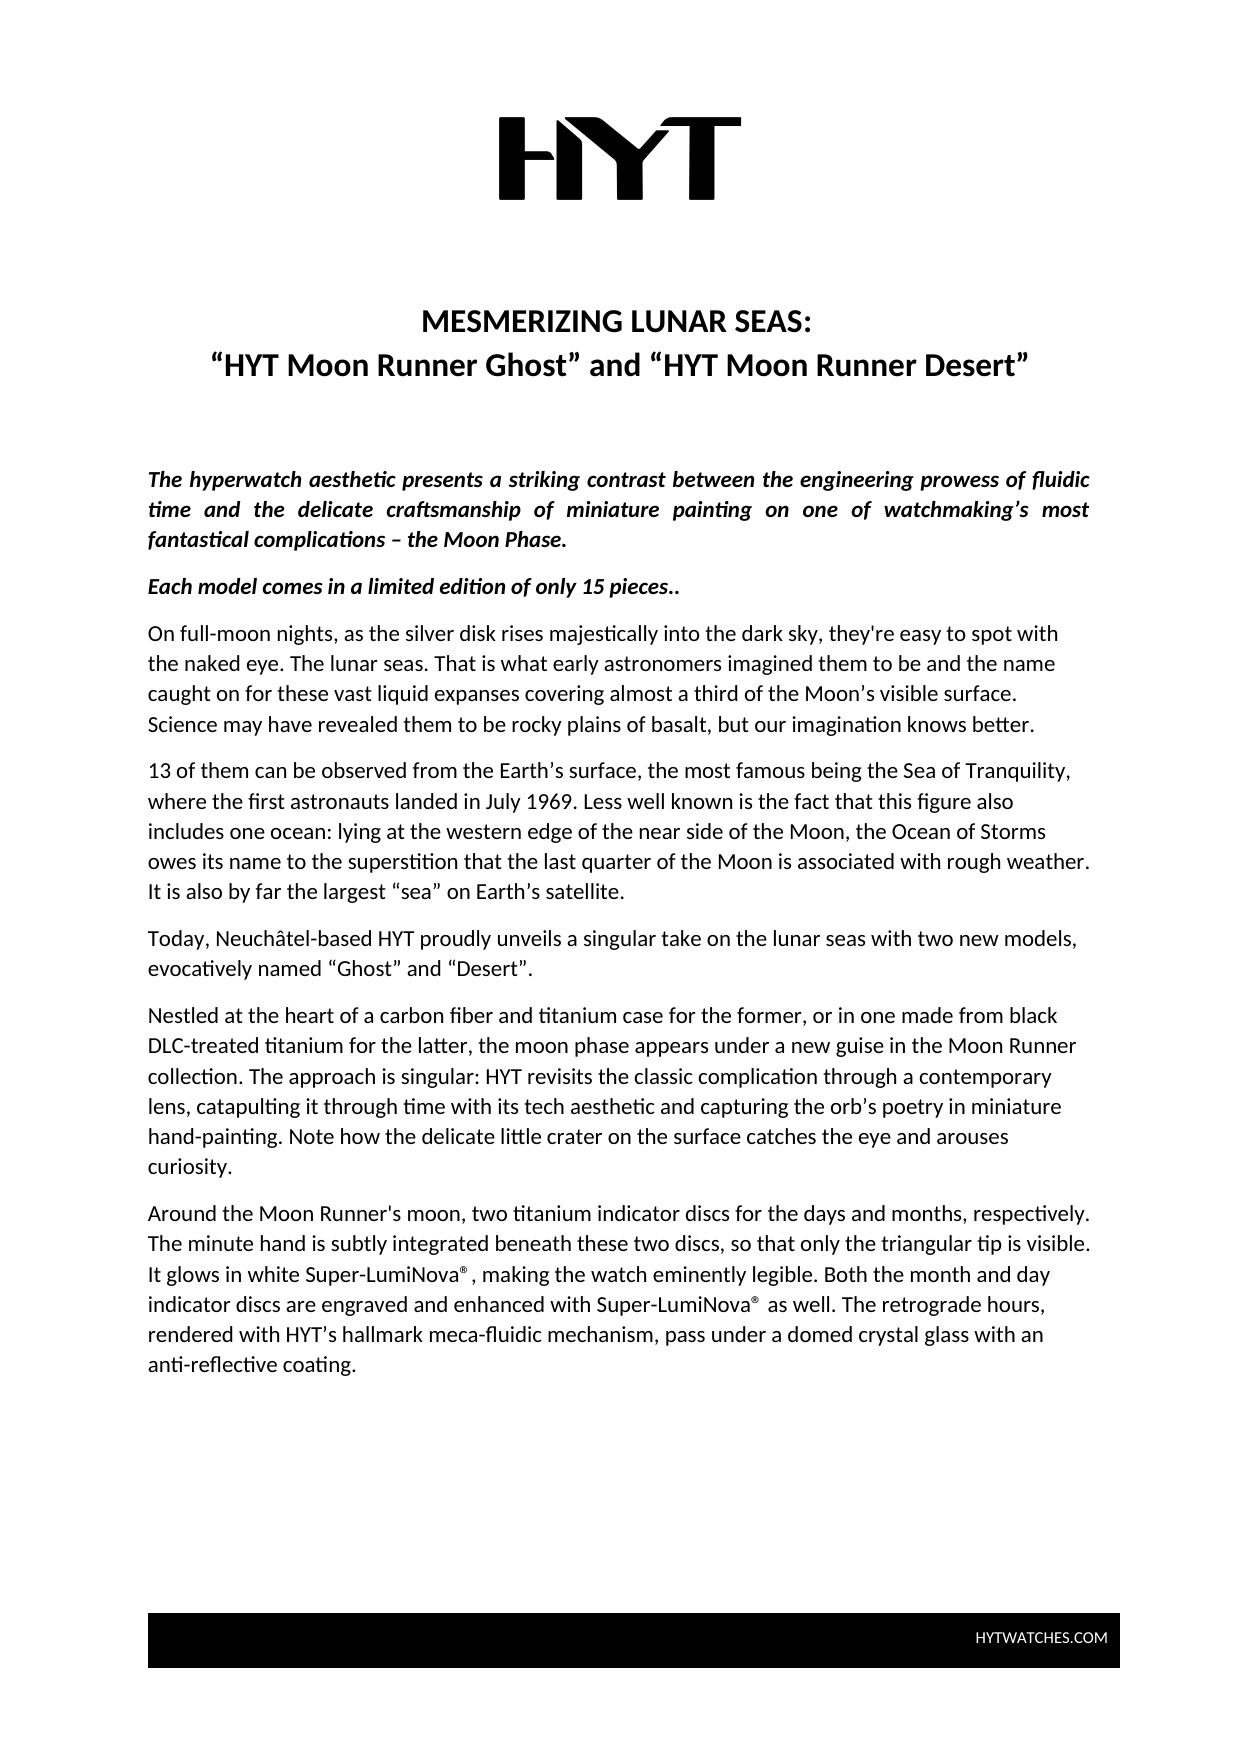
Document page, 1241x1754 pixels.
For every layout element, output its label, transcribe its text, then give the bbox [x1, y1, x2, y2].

text Mesmerizing Lunar Seas: “HYT Moon Runner Ghost” and “HYT Moon Runner Desert” [148, 300, 1093, 384]
text The hyperwatch aesthetic presents a striking contrast between the engineering prowess of fluidic time and the delicate craftsmanship of miniature painting on one of watchmaking’s most fantastical complications – the Moon Phase. [148, 465, 1093, 553]
text Today, Neuchâtel-based HYT proudly unveils a singular take on the lunar seas with two new models, evocatively named “Ghost” and “Desert”. [148, 924, 1093, 983]
picture [499, 117, 742, 200]
text On full-moon nights, as the silver disk rises majestically into the dark sky, they're easy to spot with the naked eye. The lunar seas. That is what early astronomers imagined them to be and the name caught on for these vast liquid expanses covering almost a third of the Moon’s visible surface. Science may have revealed them to be rocky plains of basalt, but our imagination knows better. [148, 619, 1093, 738]
text 13 of them can be observed from the Earth’s surface, the most famous being the Sea of Tranquility, where the first astronauts landed in July 1969. Less well known is the fact that this figure also includes one ocean: lying at the western edge of the near side of the Moon, the Ocean of Storms owes its name to the superstition that the last quarter of the Moon is associated with rough weather. It is also by far the largest “sea” on Earth’s satellite. [148, 757, 1093, 906]
text Around the Moon Runner's moon, two titanium indicator discs for the days and months, respectively. The minute hand is subtly integrated beneath these two discs, so that only the triangular tip is visible. It glows in white Super-LumiNova®, making the watch eminently legible. Both the month and day indicator discs are engraved and enhanced with Super-LumiNova® as well. The retrograde hours, rendered with HYT’s hallmark meca-fluidic mechanism, pass under a domed crystal glass with an anti-reflective coating. [148, 1199, 1093, 1378]
text Nestled at the heart of a carbon fiber and titanium case for the former, or in one made from black DLC-treated titanium for the latter, the moon phase appears under a new guise in the Moon Runner collection. The approach is singular: HYT revisits the classic complication through a contemporary lens, catapulting it through time with its tech aesthetic and capturing the orb’s poetry in miniature hand-painting. Note how the delicate little crater on the surface catches the eye and arouses curiosity. [148, 1001, 1093, 1181]
text Each model comes in a limited edition of only 15 pieces.. [148, 572, 1093, 600]
